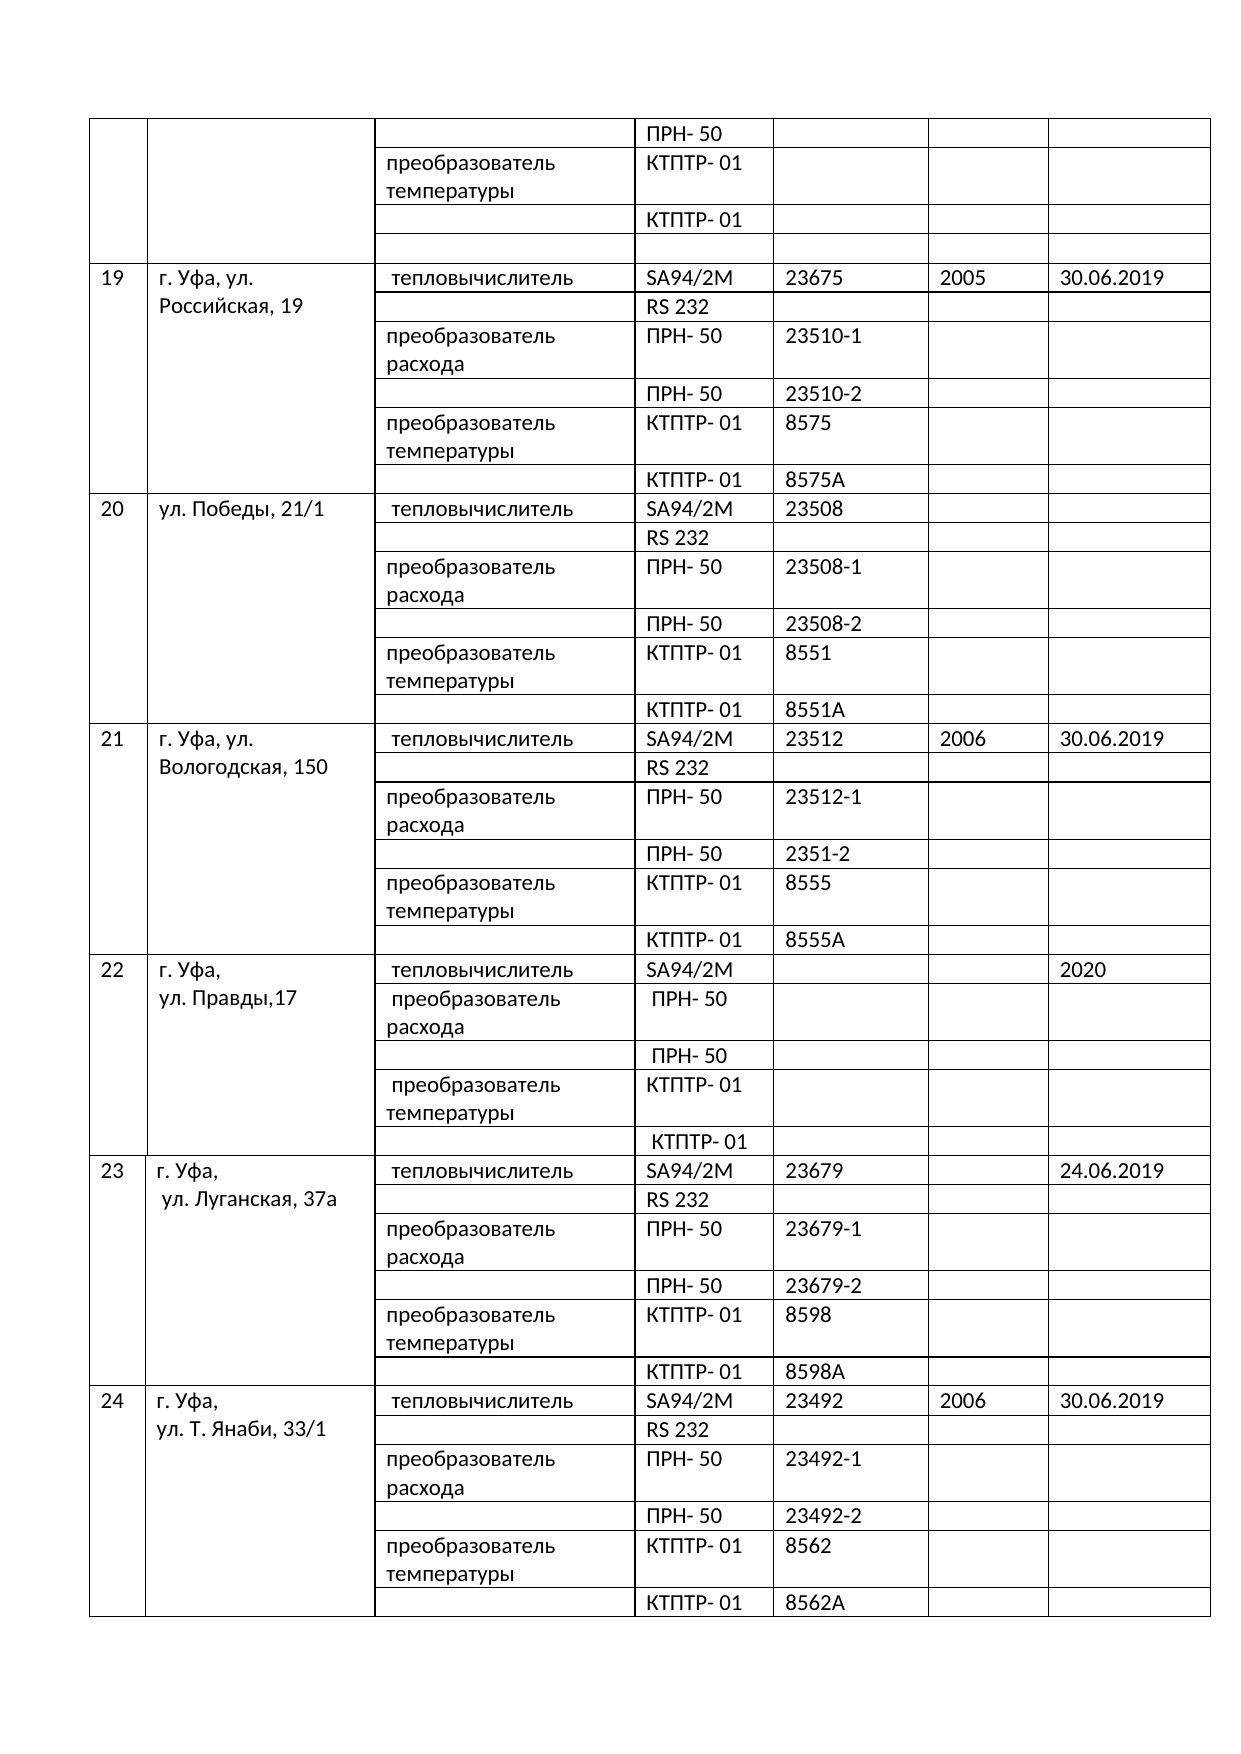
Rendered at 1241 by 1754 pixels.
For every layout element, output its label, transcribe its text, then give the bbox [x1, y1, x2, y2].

table_cell [774, 955, 928, 983]
table_cell ПРН- 50 [636, 609, 773, 637]
table_cell тепловычислитель [376, 955, 634, 983]
table_cell 30.06.2019 [1049, 264, 1210, 291]
table_cell [1049, 322, 1210, 378]
table_cell ПРН- 50 [636, 379, 773, 407]
table_cell [376, 1588, 634, 1616]
table_cell [774, 1070, 928, 1126]
table_cell [929, 840, 1048, 867]
table_cell 20 [90, 494, 147, 723]
table_cell [376, 1041, 634, 1069]
table_cell RS 232 [636, 753, 773, 781]
table_cell [929, 984, 1048, 1040]
table_cell [1049, 1531, 1210, 1587]
table_cell RS 232 [636, 1416, 773, 1443]
table_cell RS 232 [636, 293, 773, 321]
table_cell [376, 1416, 634, 1443]
table_cell [376, 1127, 634, 1155]
table_cell КТПТР- 01 [636, 926, 773, 954]
table_cell [929, 1070, 1048, 1126]
table_cell [929, 638, 1048, 694]
table_cell ПРН- 50 [636, 552, 773, 608]
table_cell RS 232 [636, 1185, 773, 1213]
table_cell 23508 [774, 494, 928, 522]
table_cell [929, 926, 1048, 954]
table_cell [929, 783, 1048, 838]
table_cell SA94/2M [636, 724, 773, 752]
table_cell [1049, 234, 1210, 262]
table_cell [774, 1127, 928, 1155]
table_cell 24 [90, 1386, 145, 1616]
table_cell [929, 869, 1048, 924]
table_cell г. Уфа, ул. Вологодская, 150 [148, 724, 374, 954]
table_cell [929, 234, 1048, 262]
table_cell [1049, 1041, 1210, 1069]
table_cell [376, 465, 634, 493]
table_cell [376, 234, 634, 262]
table_cell [1049, 293, 1210, 321]
table_cell [774, 205, 928, 233]
table_cell КТПТР- 01 [636, 1300, 773, 1356]
table_cell преобразователь температуры [376, 148, 634, 204]
table_cell 19 [90, 264, 147, 493]
table_cell [376, 1358, 634, 1385]
table_cell [1049, 1214, 1210, 1270]
table_cell [1049, 695, 1210, 723]
table_cell [1049, 523, 1210, 551]
table_cell 2006 [929, 1386, 1048, 1414]
table_cell 23512-1 [774, 783, 928, 838]
table_cell [774, 1185, 928, 1213]
table_cell ПРН- 50 [636, 840, 773, 867]
table_cell ПРН- 50 [636, 1445, 773, 1501]
table_cell преобразователь температуры [376, 638, 634, 694]
table_cell ул. Победы, 21/1 [148, 494, 374, 723]
table_cell г. Уфа, ул. Луганская, 37а [146, 1156, 374, 1385]
table_cell преобразователь температуры [376, 869, 634, 924]
table_cell [774, 753, 928, 781]
table_cell КТПТР- 01 [636, 408, 773, 464]
table_cell 8575А [774, 465, 928, 493]
table_cell [1049, 379, 1210, 407]
table_cell [1049, 1185, 1210, 1213]
table_cell 23492 [774, 1386, 928, 1414]
table_cell 2005 [929, 264, 1048, 291]
table_cell преобразователь расхода [376, 1445, 634, 1501]
table_cell [376, 609, 634, 637]
table_cell [1049, 609, 1210, 637]
table_cell КТПТР- 01 [636, 638, 773, 694]
table_cell [929, 1127, 1048, 1155]
table_cell 23510-1 [774, 322, 928, 378]
table_cell 2006 [929, 724, 1048, 752]
table_cell [929, 494, 1048, 522]
table_cell SA94/2M [636, 264, 773, 291]
table_cell преобразователь расхода [376, 1214, 634, 1270]
table_cell г. Уфа, ул. Российская, 19 [148, 264, 374, 493]
table_cell [929, 1445, 1048, 1501]
table_cell 23679 [774, 1156, 928, 1184]
table_cell 23492-2 [774, 1502, 928, 1530]
table_cell преобразователь расхода [376, 552, 634, 608]
table_cell КТПТР- 01 [636, 1127, 773, 1155]
table_cell [929, 408, 1048, 464]
table_cell SA94/2M [636, 494, 773, 522]
table_cell [1049, 1070, 1210, 1126]
table_cell [929, 293, 1048, 321]
table_cell 23679-2 [774, 1271, 928, 1299]
table_cell [1049, 205, 1210, 233]
table_cell ПРН- 50 [636, 783, 773, 838]
table_cell [376, 379, 634, 407]
table_cell 23512 [774, 724, 928, 752]
table_cell преобразователь температуры [376, 1300, 634, 1356]
table_cell [1049, 1416, 1210, 1443]
table_cell SA94/2M [636, 1386, 773, 1414]
table_cell 8575 [774, 408, 928, 464]
table_cell преобразователь расхода [376, 984, 634, 1040]
table_cell [376, 1502, 634, 1530]
table_cell КТПТР- 01 [636, 869, 773, 924]
table_cell [1049, 1358, 1210, 1385]
table_cell [1049, 840, 1210, 867]
table_cell [929, 609, 1048, 637]
table_cell [1049, 1300, 1210, 1356]
table_cell [1049, 1445, 1210, 1501]
table_cell 8551 [774, 638, 928, 694]
table_cell [1049, 753, 1210, 781]
table_cell 8562 [774, 1531, 928, 1587]
table_cell 8551А [774, 695, 928, 723]
table_cell ПРН- 50 [636, 1502, 773, 1530]
table_cell [929, 1416, 1048, 1443]
table_cell 2020 [1049, 955, 1210, 983]
table_cell [929, 695, 1048, 723]
table_cell [774, 1041, 928, 1069]
table_cell [376, 840, 634, 867]
table_cell 2351-2 [774, 840, 928, 867]
table_cell 23510-2 [774, 379, 928, 407]
table_cell [929, 1214, 1048, 1270]
table_cell [929, 205, 1048, 233]
table_cell ПРН- 50 [636, 322, 773, 378]
table_cell [1049, 926, 1210, 954]
table_cell преобразователь температуры [376, 1531, 634, 1587]
table_cell 23492-1 [774, 1445, 928, 1501]
table_cell [774, 523, 928, 551]
table_cell [929, 119, 1048, 147]
table_cell 8555А [774, 926, 928, 954]
table_cell КТПТР- 01 [636, 1070, 773, 1126]
table_cell [1049, 869, 1210, 924]
table_cell [1049, 638, 1210, 694]
table_cell ПРН- 50 [636, 119, 773, 147]
table_cell 23675 [774, 264, 928, 291]
table_cell [929, 148, 1048, 204]
table_cell тепловычислитель [376, 494, 634, 522]
table_cell [774, 119, 928, 147]
table_cell ПРН- 50 [636, 984, 773, 1040]
table_cell [1049, 1588, 1210, 1616]
table_cell [774, 984, 928, 1040]
table_cell КТПТР- 01 [636, 205, 773, 233]
table_cell [929, 552, 1048, 608]
table_cell 23679-1 [774, 1214, 928, 1270]
table_cell [929, 465, 1048, 493]
table_cell 21 [90, 724, 147, 954]
table_cell 23 [90, 1156, 145, 1385]
table_cell 8555 [774, 869, 928, 924]
table_cell [774, 148, 928, 204]
table_cell [929, 1185, 1048, 1213]
table_cell [1049, 494, 1210, 522]
table_cell [376, 926, 634, 954]
table_cell [929, 322, 1048, 378]
table_cell 8562А [774, 1588, 928, 1616]
table_cell КТПТР- 01 [636, 695, 773, 723]
table_cell 24.06.2019 [1049, 1156, 1210, 1184]
table_cell [929, 1588, 1048, 1616]
table_cell [929, 955, 1048, 983]
table_cell [1049, 552, 1210, 608]
table_cell [929, 1358, 1048, 1385]
table_cell [1049, 1271, 1210, 1299]
table_cell [1049, 1127, 1210, 1155]
table_cell преобразователь температуры [376, 1070, 634, 1126]
table_cell [929, 1531, 1048, 1587]
table_cell 23508-1 [774, 552, 928, 608]
table_cell [1049, 1502, 1210, 1530]
table_cell [376, 1185, 634, 1213]
table_cell [929, 379, 1048, 407]
table_cell [376, 119, 634, 147]
table_cell КТПТР- 01 [636, 1358, 773, 1385]
table_cell [929, 1502, 1048, 1530]
table_cell [774, 1416, 928, 1443]
table_cell КТПТР- 01 [636, 148, 773, 204]
table_cell тепловычислитель [376, 1156, 634, 1184]
table_cell SA94/2M [636, 1156, 773, 1184]
table_cell [376, 293, 634, 321]
table_cell [1049, 119, 1210, 147]
table_cell ПРН- 50 [636, 1041, 773, 1069]
table_cell ПРН- 50 [636, 1214, 773, 1270]
table_cell [636, 234, 773, 262]
table_cell [1049, 148, 1210, 204]
table_cell г. Уфа, ул. Т. Янаби, 33/1 [146, 1386, 374, 1616]
table_cell г. Уфа, ул. Правды,17 [148, 955, 374, 1155]
table_cell [1049, 783, 1210, 838]
table_cell ПРН- 50 [636, 1271, 773, 1299]
table_cell тепловычислитель [376, 264, 634, 291]
table_cell [376, 753, 634, 781]
table_cell [1049, 465, 1210, 493]
table_cell RS 232 [636, 523, 773, 551]
table_cell преобразователь температуры [376, 408, 634, 464]
table_cell [376, 1271, 634, 1299]
table_cell [929, 753, 1048, 781]
table_cell [376, 523, 634, 551]
table_cell тепловычислитель [376, 724, 634, 752]
table_cell [1049, 408, 1210, 464]
table_cell 8598 [774, 1300, 928, 1356]
table_cell [774, 234, 928, 262]
table_cell 23508-2 [774, 609, 928, 637]
table_cell [929, 1041, 1048, 1069]
table_cell преобразователь расхода [376, 783, 634, 838]
table_cell [376, 205, 634, 233]
table_cell [929, 1271, 1048, 1299]
table_cell КТПТР- 01 [636, 1588, 773, 1616]
table_cell [929, 1156, 1048, 1184]
table_cell [929, 1300, 1048, 1356]
table_cell [774, 293, 928, 321]
table_cell [376, 695, 634, 723]
table_cell [1049, 984, 1210, 1040]
table_cell 30.06.2019 [1049, 1386, 1210, 1414]
table_cell КТПТР- 01 [636, 1531, 773, 1587]
table_cell [929, 523, 1048, 551]
table_cell КТПТР- 01 [636, 465, 773, 493]
table_cell 30.06.2019 [1049, 724, 1210, 752]
table_cell тепловычислитель [376, 1386, 634, 1414]
table_cell 8598А [774, 1358, 928, 1385]
table_cell SA94/2M [636, 955, 773, 983]
table_cell 22 [90, 955, 147, 1155]
table_cell преобразователь расхода [376, 322, 634, 378]
